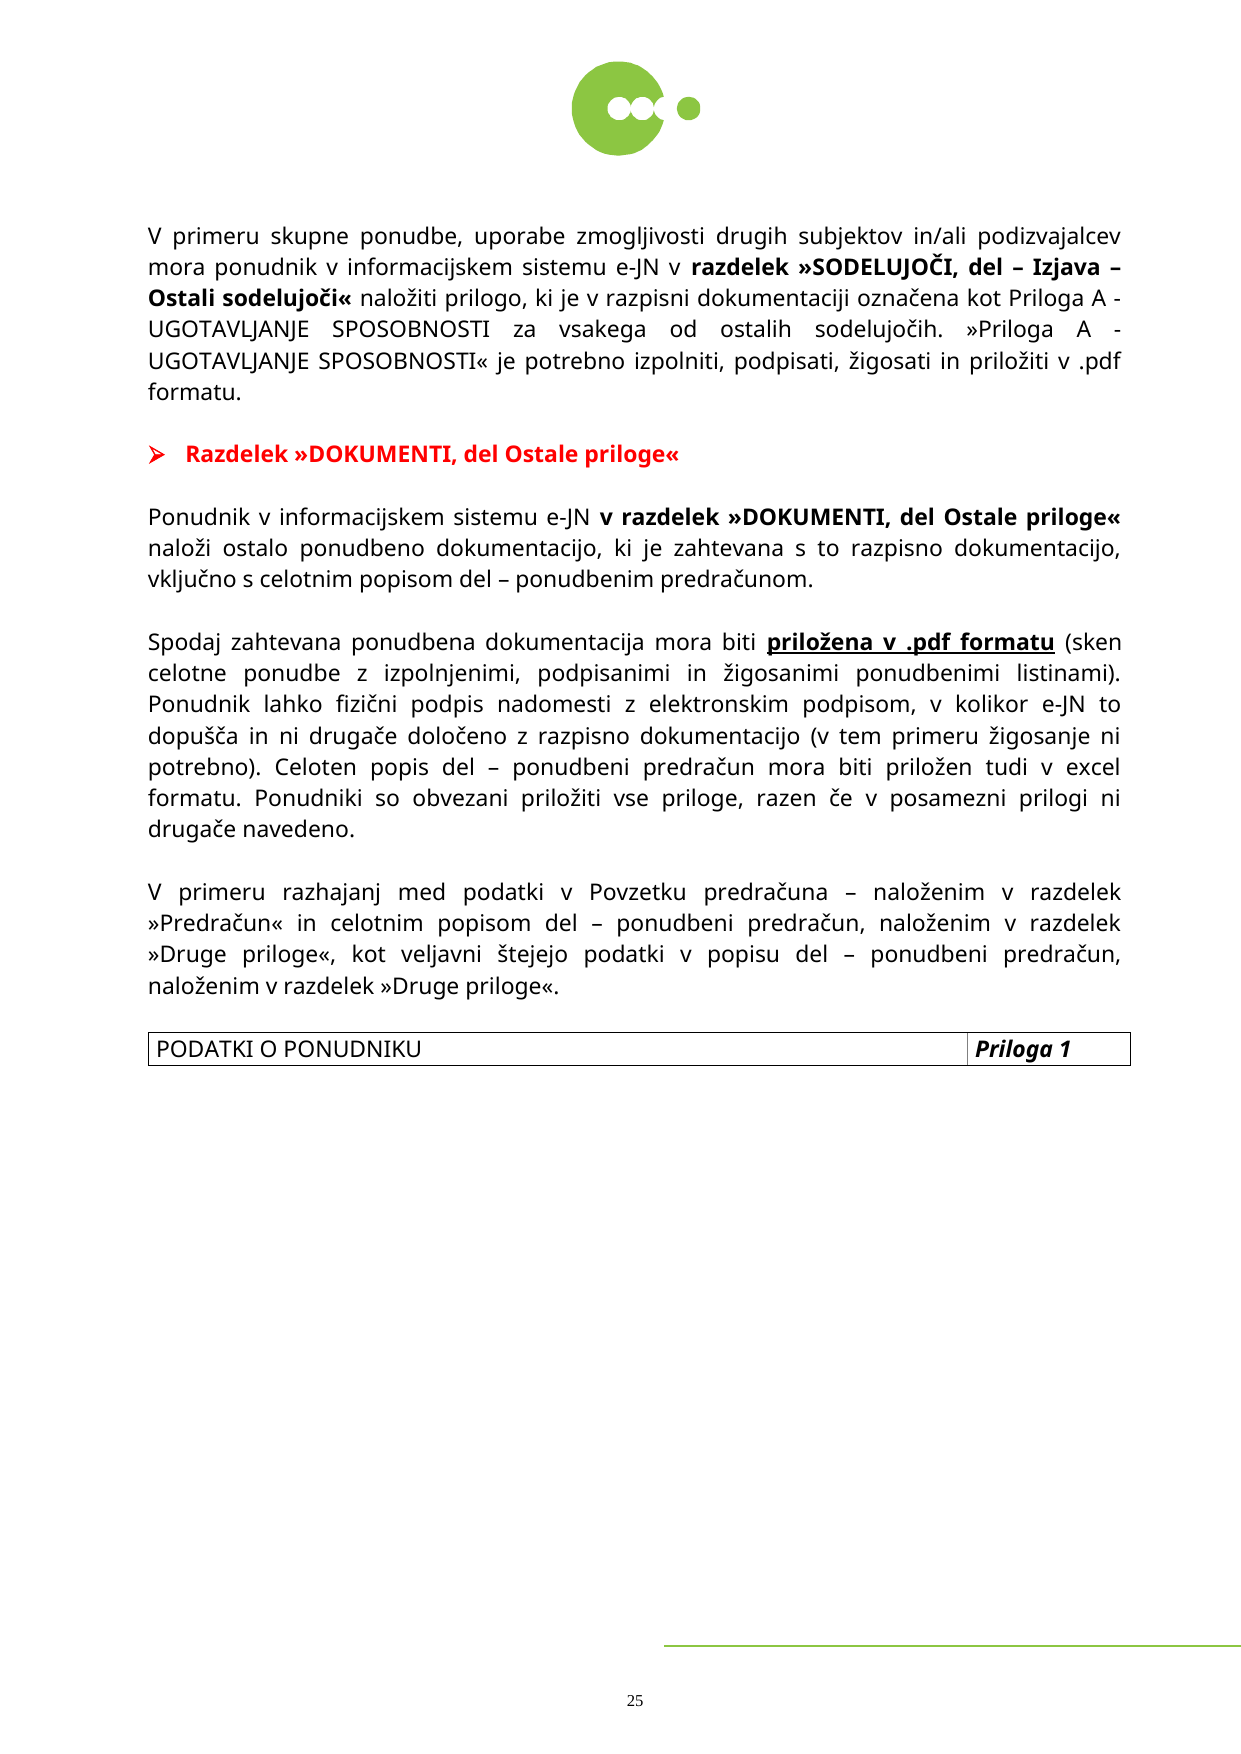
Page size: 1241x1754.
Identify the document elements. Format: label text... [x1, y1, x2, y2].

text Spodaj zahtevana ponudbena dokumentacija mora biti priložena v .pdf formatu (sken celotne ponudbe z izpolnjenimi, podpisanimi in žigosanimi ponudbenimi listinami). Ponudnik lahko fizični podpis nadomesti z elektronskim podpisom, v kolikor e-JN to dopušča in ni drugače določeno z razpisno dokumentacijo (v tem primeru žigosanje ni potrebno). Celoten popis del – ponudbeni predračun mora biti priložen tudi v excel formatu. Ponudniki so obvezani priložiti vse priloge, razen če v posamezni prilogi ni drugače navedeno. [148, 626, 1122, 845]
text Ponudnik v informacijskem sistemu e-JN v razdelek »DOKUMENTI, del Ostale priloge« naloži ostalo ponudbeno dokumentacijo, ki je zahtevana s to razpisno dokumentacijo, vključno s celotnim popisom del – ponudbenim predračunom. [148, 501, 1122, 595]
list Razdelek »DOKUMENTI, del Ostale priloge« [148, 438, 1122, 470]
table_header PODATKI O PONUDNIKU [149, 1033, 967, 1064]
text V primeru razhajanj med podatki v Povzetku predračuna – naloženim v razdelek »Predračun« in celotnim popisom del – ponudbeni predračun, naloženim v razdelek »Druge priloge«, kot veljavni štejejo podatki v popisu del – ponudbeni predračun, naloženim v razdelek »Druge priloge«. [148, 876, 1122, 1001]
text V primeru skupne ponudbe, uporabe zmogljivosti drugih subjektov in/ali podizvajalcev mora ponudnik v informacijskem sistemu e-JN v razdelek »SODELUJOČI, del – Izjava – Ostali sodelujoči« naložiti prilogo, ki je v razpisni dokumentaciji označena kot Priloga A - UGOTAVLJANJE SPOSOBNOSTI za vsakega od ostalih sodelujočih. »Priloga A - UGOTAVLJANJE SPOSOBNOSTI« je potrebno izpolniti, podpisati, žigosati in priložiti v .pdf formatu. [148, 220, 1122, 407]
table_header Priloga 1 [968, 1033, 1130, 1064]
